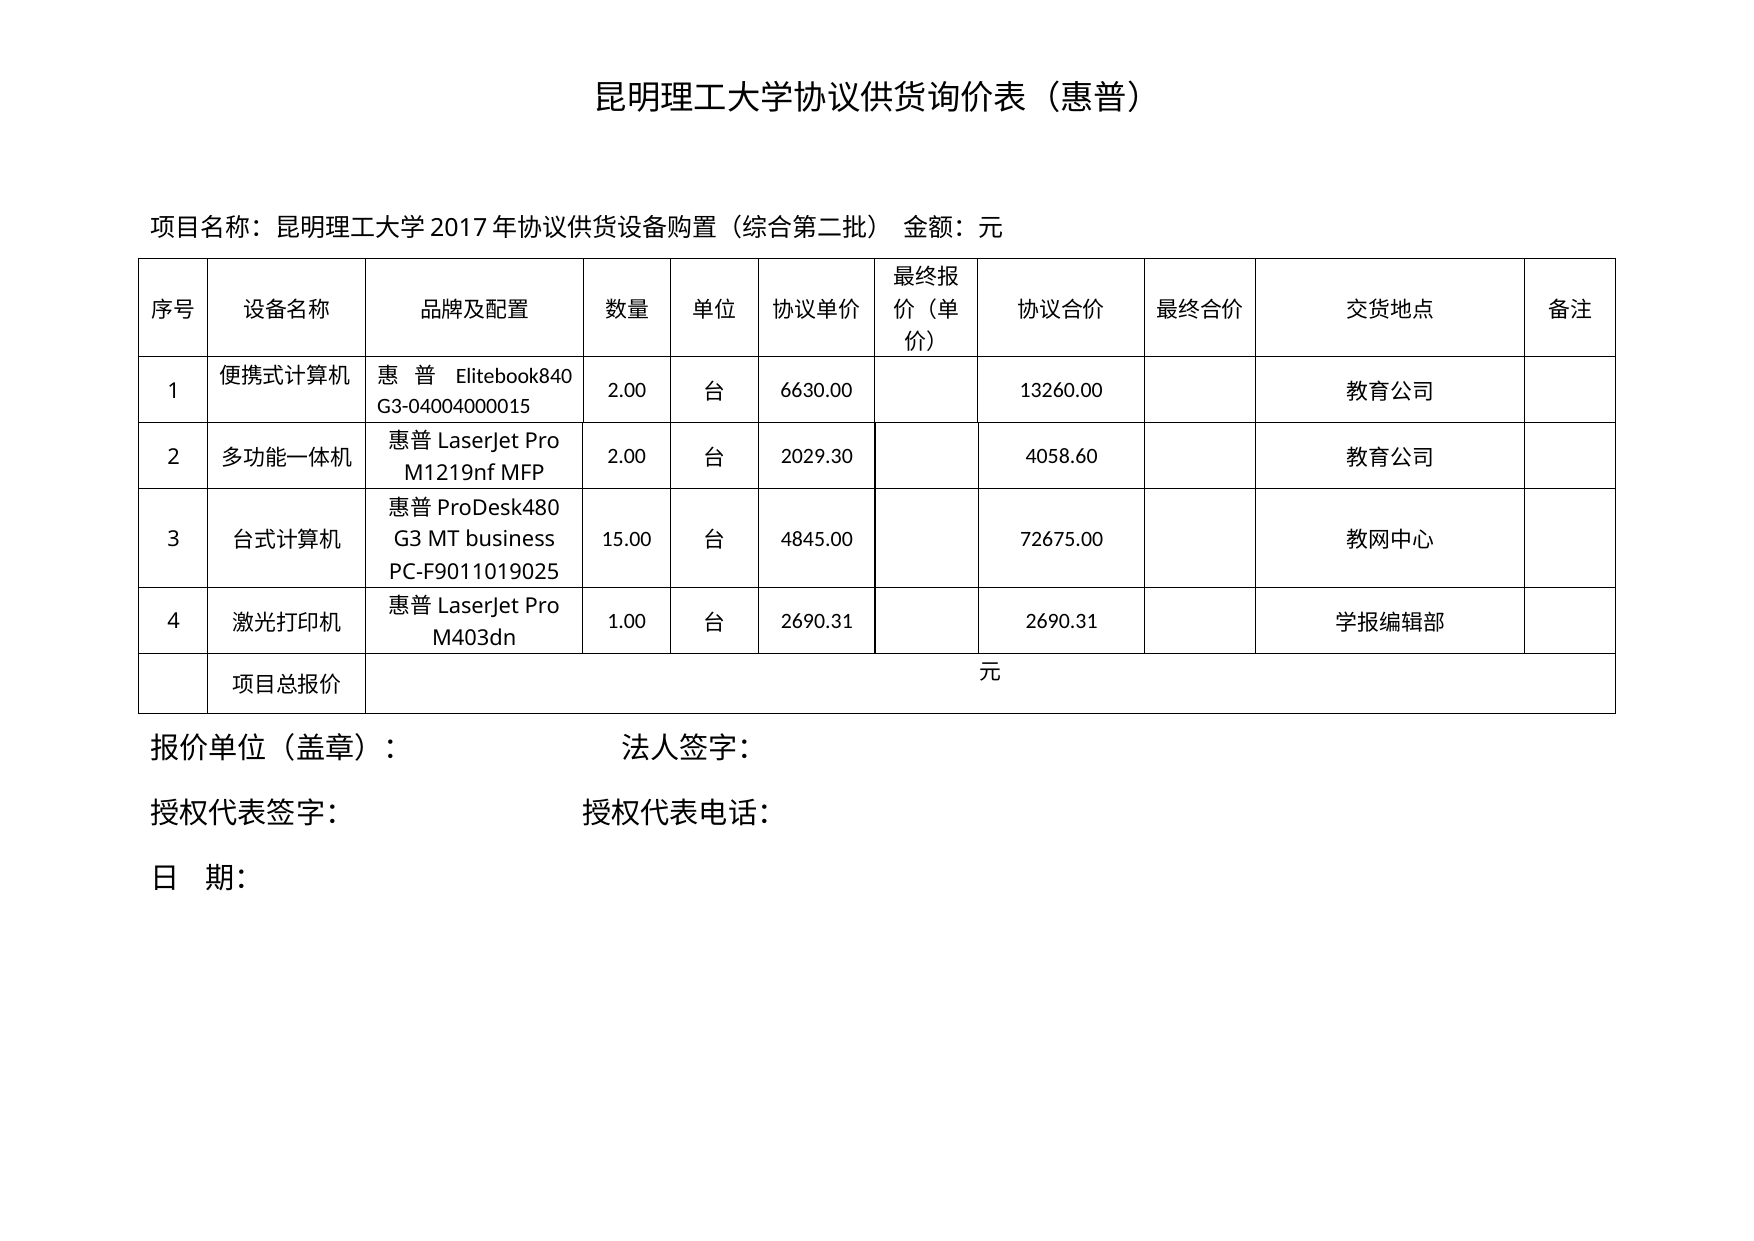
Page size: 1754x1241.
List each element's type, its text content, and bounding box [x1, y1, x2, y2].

table_cell 教育公司 [1256, 423, 1524, 488]
table_header 最终合价 [1145, 259, 1255, 356]
table_cell 惠普ProDesk480 G3 MT business PC-F9011019025 [366, 489, 582, 587]
table_cell [1145, 489, 1255, 587]
table_cell 2.00 [583, 423, 670, 488]
table_cell 惠普 LaserJet Pro M1219nf MFP [366, 423, 582, 488]
table_cell 元 [366, 654, 1615, 712]
table_cell 惠普Elitebook840 G3-04004000015 [366, 357, 583, 422]
table_cell 3 [139, 489, 207, 587]
table_header 数量 [584, 259, 670, 356]
table_header 序号 [139, 259, 207, 356]
table_cell 台 [671, 357, 758, 422]
table_cell 台 [671, 489, 758, 587]
table_cell 6630.00 [759, 357, 874, 422]
text 项目名称：昆明理工大学2017年协议供货设备购置（综合第二批） 金额：元 [150, 193, 1604, 258]
text 授权代表签字： 授权代表电话： [150, 778, 1604, 843]
table_cell [1525, 588, 1615, 653]
table_cell [1145, 423, 1255, 488]
table_cell 4 [139, 588, 207, 653]
table_cell 2690.31 [979, 588, 1144, 653]
text 日 期： [150, 843, 1604, 908]
text 昆明理工大学协议供货询价表（惠普） [150, 63, 1604, 128]
table_header 交货地点 [1256, 259, 1524, 356]
table_cell 1.00 [583, 588, 670, 653]
table_header 最终报价（单价） [875, 259, 977, 356]
table_cell 教网中心 [1256, 489, 1524, 587]
table_cell [1525, 357, 1615, 422]
table_header 协议单价 [759, 259, 874, 356]
table_header 协议合价 [978, 259, 1144, 356]
table_cell [876, 423, 978, 488]
table_cell [1145, 588, 1255, 653]
table_cell [876, 588, 978, 653]
table_cell 多功能一体机 [208, 423, 365, 488]
table_cell [876, 489, 978, 587]
table_cell 台式计算机 [208, 489, 365, 587]
table_cell [1525, 489, 1615, 587]
table_cell 4058.60 [979, 423, 1144, 488]
table_cell 项目总报价 [208, 654, 365, 712]
table_cell 4845.00 [759, 489, 874, 587]
table_cell 惠普 LaserJet Pro M403dn [366, 588, 582, 653]
table_header 品牌及配置 [366, 259, 583, 356]
table_cell 台 [671, 588, 758, 653]
table_cell 2.00 [584, 357, 670, 422]
table_cell [1145, 357, 1255, 422]
table_cell 2029.30 [759, 423, 874, 488]
table_cell 激光打印机 [208, 588, 365, 653]
table_cell 2 [139, 423, 207, 488]
table_cell 2690.31 [759, 588, 874, 653]
table_header 设备名称 [208, 259, 365, 356]
text 报价单位（盖章）： 法人签字： [150, 714, 1604, 778]
table_header 单位 [671, 259, 758, 356]
table_cell 教育公司 [1256, 357, 1524, 422]
table_cell [875, 357, 977, 422]
table_cell [1525, 423, 1615, 488]
table_header 备注 [1525, 259, 1615, 356]
table_cell 便携式计算机 [208, 357, 365, 422]
table_cell [139, 654, 207, 712]
table_cell 台 [671, 423, 758, 488]
table_cell 72675.00 [979, 489, 1144, 587]
table_cell 15.00 [583, 489, 670, 587]
table_cell 学报编辑部 [1256, 588, 1524, 653]
table_cell 1 [139, 357, 207, 422]
table_cell 13260.00 [978, 357, 1144, 422]
